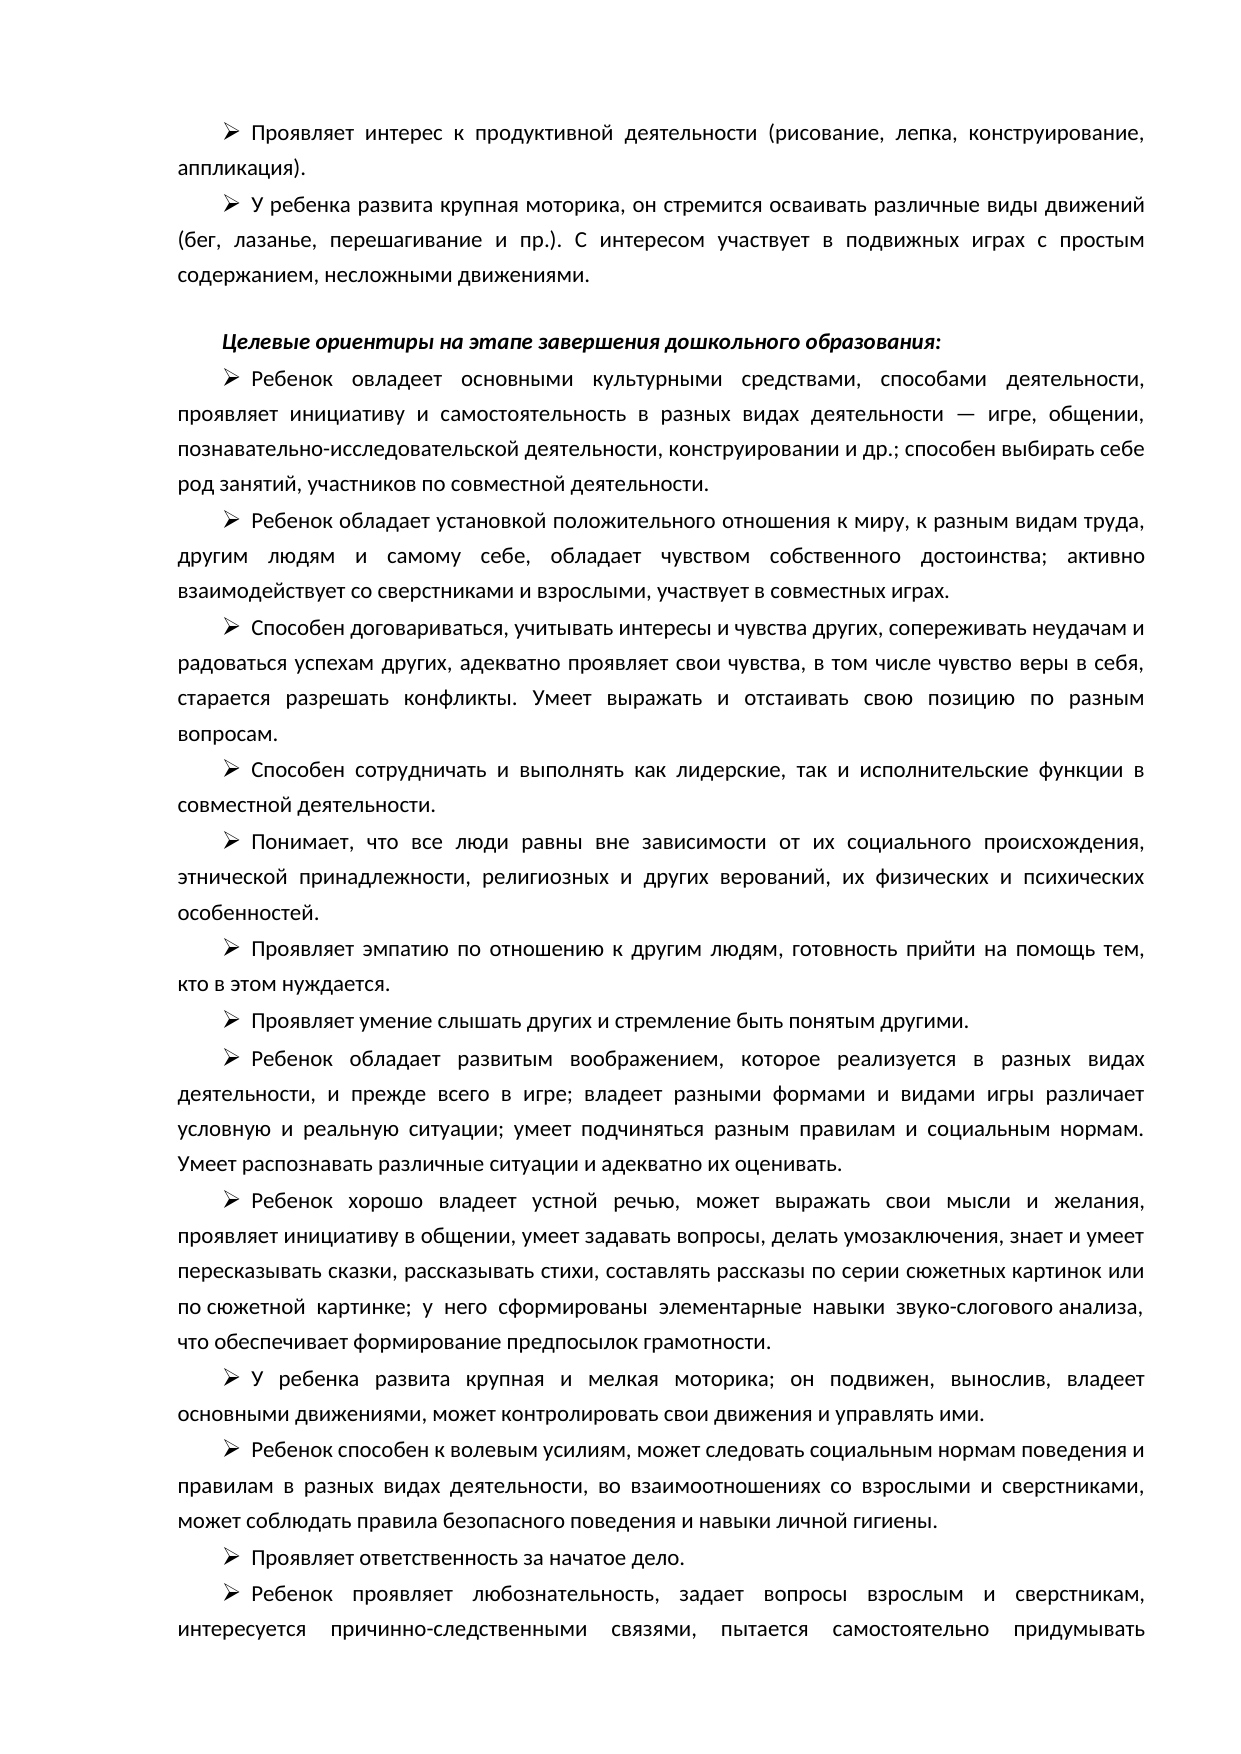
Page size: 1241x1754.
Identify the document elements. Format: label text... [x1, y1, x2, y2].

list Ребенок хорошо владеет устной речью, может выражать свои мысли и желания, проявляет инициативу в общении, умеет задавать вопросы, делать умозаключения, знает и умеет пересказывать сказки, рассказывать стихи, составлять рассказы по серии сюжетных картинок или по сюжетной картинке; у него сформированы элементарные навыки звуко-слогового анализа, что обеспечивает формирование предпосылок грамотности. [177, 1186, 1146, 1355]
text Целевые ориентиры на этапе завершения дошкольного образования: [177, 327, 951, 355]
list Проявляет умение слышать других и стремление быть понятым другими. [177, 1006, 1146, 1034]
list Ребенок обладает развитым воображением, которое реализуется в разных видах деятельности, и прежде всего в игре; владеет разными формами и видами игры различает условную и реальную ситуации; умеет подчиняться разным правилам и социальным нормам. Умеет распознавать различные ситуации и адекватно их оценивать. [177, 1044, 1146, 1178]
list Понимает, что все люди равны вне зависимости от их социального происхождения, этнической принадлежности, религиозных и других верований, их физических и психических особенностей. [177, 827, 1146, 926]
list Проявляет интерес к продуктивной деятельности (рисование, лепка, конструирование, аппликация). [177, 118, 1146, 181]
list Способен сотрудничать и выполнять как лидерские, так и исполнительские функции в совместной деятельности. [177, 755, 1146, 818]
list Способен договариваться, учитывать интересы и чувства других, сопереживать неудачам и радоваться успехам других, адекватно проявляет свои чувства, в том числе чувство веры в себя, старается разрешать конфликты. Умеет выражать и отстаивать свою позицию по разным вопросам. [177, 613, 1146, 747]
list Проявляет ответственность за начатое дело. [177, 1543, 1146, 1571]
list Проявляет эмпатию по отношению к другим людям, готовность прийти на помощь тем, кто в этом нуждается. [177, 934, 1146, 997]
list Ребенок овладеет основными культурными средствами, способами деятельности, проявляет инициативу и самостоятельность в разных видах деятельности — игре, общении, познавательно-исследовательской деятельности, конструировании и др.; способен выбирать себе род занятий, участников по совместной деятельности. [177, 364, 1146, 497]
list Ребенок способен к волевым усилиям, может следовать социальным нормам поведения и правилам в разных видах деятельности, во взаимоотношениях со взрослыми и сверстниками, может соблюдать правила безопасного поведения и навыки личной гигиены. [177, 1436, 1146, 1534]
list У ребенка развита крупная моторика, он стремится осваивать различные виды движений (бег, лазанье, перешагивание и пр.). С интересом участвует в подвижных играх с простым содержанием, несложными движениями. [177, 190, 1146, 288]
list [177, 1579, 1146, 1643]
list У ребенка развита крупная и мелкая моторика; он подвижен, вынослив, владеет основными движениями, может контролировать свои движения и управлять ими. [177, 1364, 1146, 1427]
list Ребенок обладает установкой положительного отношения к миру, к разным видам труда, другим людям и самому себе, обладает чувством собственного достоинства; активно взаимодействует со сверстниками и взрослыми, участвует в совместных играх. [177, 506, 1146, 604]
